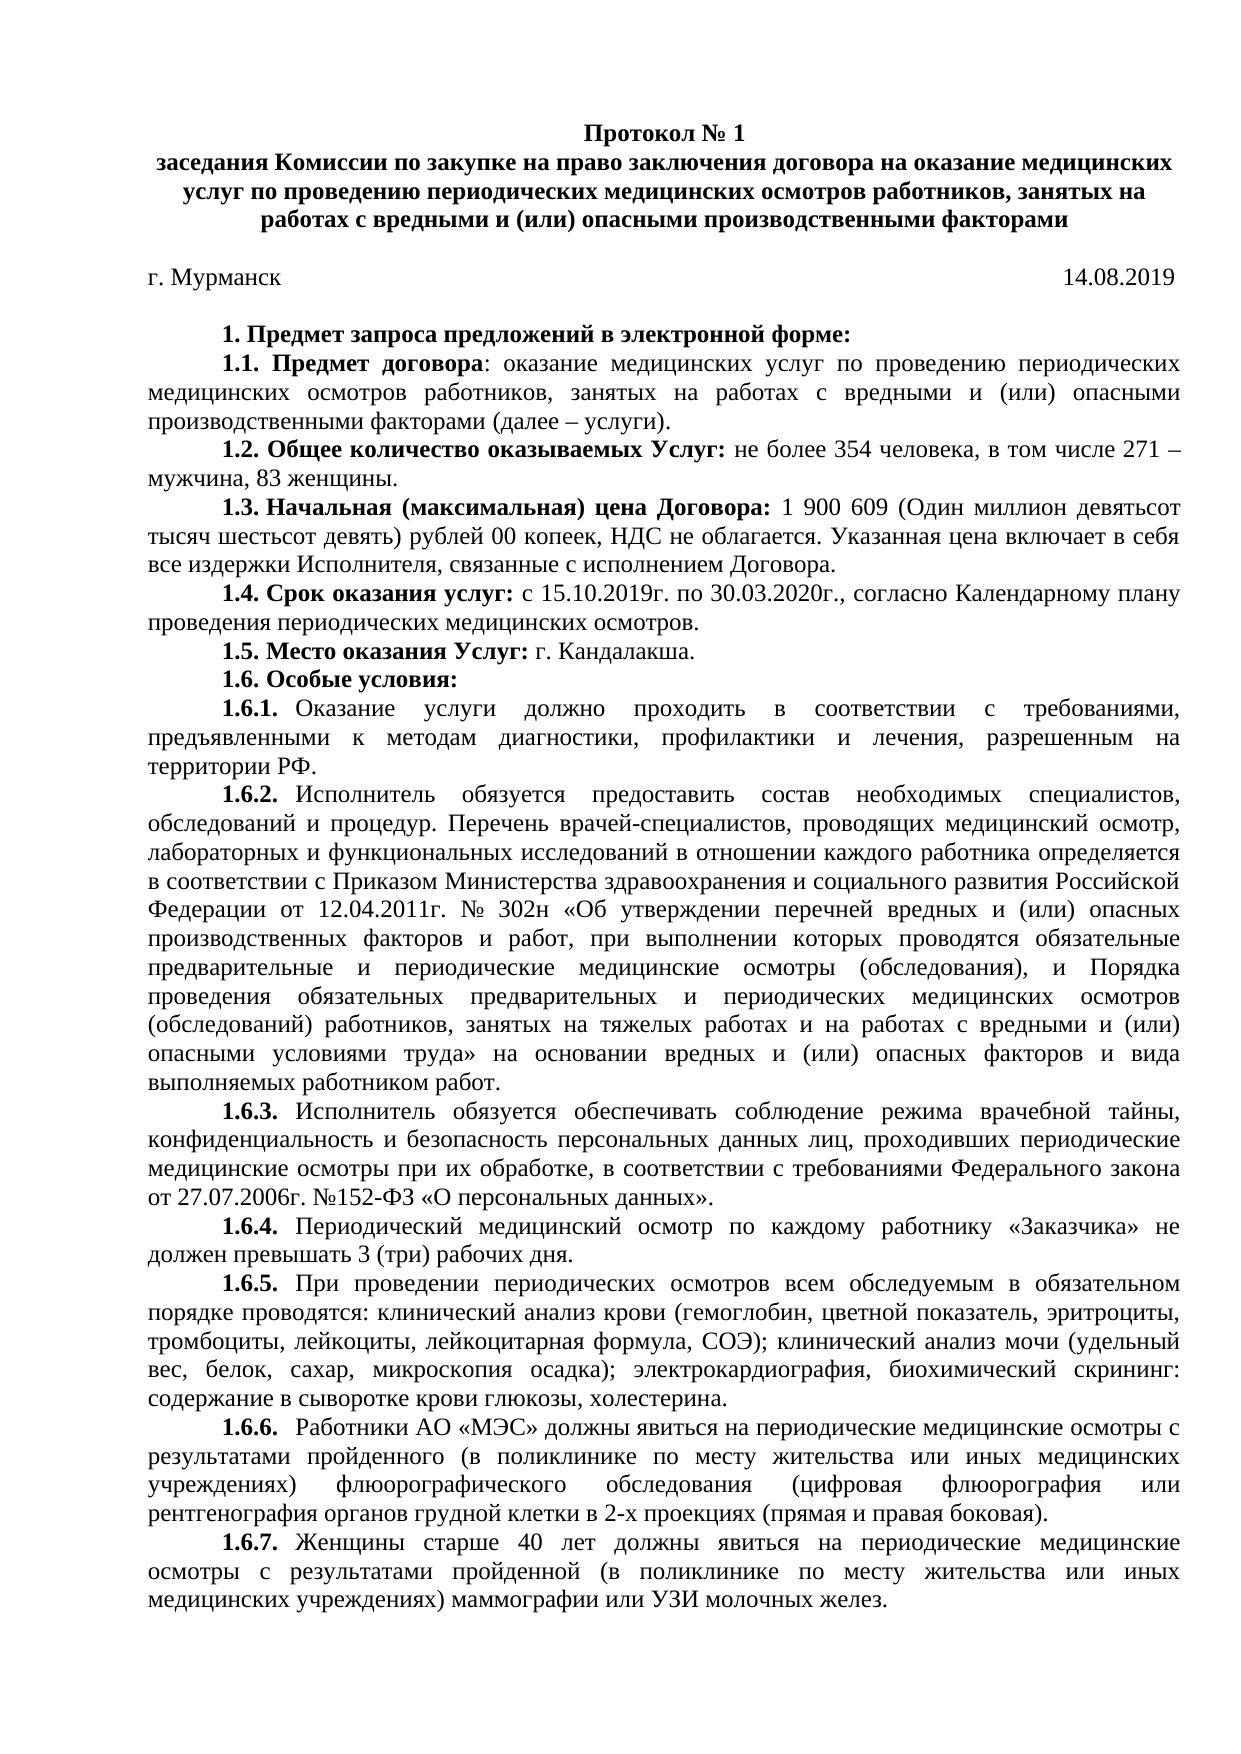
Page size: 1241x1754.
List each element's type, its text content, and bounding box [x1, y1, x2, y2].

text заседания Комиссии по закупке на право заключения договора на оказание медицинских услуг по проведению периодических медицинских осмотров работников, занятых на работах с вредными и (или) опасными производственными факторами [148, 147, 1181, 233]
list Оказание услуги должно проходить в соответствии с требованиями, предъявленными к методам диагностики, профилактики и лечения, разрешенным на территории РФ. [148, 693, 1181, 779]
list Исполнитель обязуется предоставить состав необходимых специалистов, обследований и процедур. Перечень врачей-специалистов, проводящих медицинский осмотр, лабораторных и функциональных исследований в отношении каждого работника определяется в соответствии с Приказом Министерства здравоохранения и социального развития Российской Федерации от 12.04.2011г. № 302н «Об утверждении перечней вредных и (или) опасных производственных факторов и работ, при выполнении которых проводятся обязательные предварительные и периодические медицинские осмотры (обследования), и Порядка проведения обязательных предварительных и периодических медицинских осмотров (обследований) работников, занятых на тяжелых работах и на работах с вредными и (или) опасными условиями труда» на основании вредных и (или) опасных факторов и вида выполняемых работником работ. [148, 779, 1181, 1096]
list Начальная (максимальная) цена Договора: 1 900 609 (Один миллион девятьсот тысяч шестьсот девять) рублей 00 копеек, НДС не облагается. Указанная цена включает в себя все издержки Исполнителя, связанные с исполнением Договора. [148, 492, 1181, 578]
list При проведении периодических осмотров всем обследуемым в обязательном порядке проводятся: клинический анализ крови (гемоглобин, цветной показатель, эритроциты, тромбоциты, лейкоциты, лейкоцитарная формула, СОЭ); клинический анализ мочи (удельный вес, белок, сахар, микроскопия осадка); электрокардиография, биохимический скрининг: содержание в сыворотке крови глюкозы, холестерина. [148, 1268, 1181, 1412]
list Женщины старше 40 лет должны явиться на периодические медицинские осмотры с результатами пройденной (в поликлинике по месту жительства или иных медицинских учреждениях) маммографии или УЗИ молочных желез. [148, 1527, 1181, 1613]
list Срок оказания услуг: с 15.10.2019г. по 30.03.2020г., согласно Календарному плану проведения периодических медицинских осмотров. [148, 578, 1181, 636]
text г. Мурманск 14.08.2019 [148, 262, 1181, 291]
list Работники АО «МЭС» должны явиться на периодические медицинские осмотры с результатами пройденного (в поликлинике по месту жительства или иных медицинских учреждениях) флюорографического обследования (цифровая флюорография или рентгенография органов грудной клетки в 2-х проекциях (прямая и правая боковая). [148, 1412, 1181, 1527]
list Периодический медицинский осмотр по каждому работнику «Заказчика» не должен превышать 3 (три) рабочих дня. [148, 1211, 1181, 1268]
list Место оказания Услуг: г. Кандалакша. [148, 636, 1181, 664]
subtitle 1. Предмет запроса предложений в электронной форме: [148, 319, 1181, 348]
text Протокол № 1 [148, 118, 1181, 147]
text 1.2. Общее количество оказываемых Услуг: не более 354 человека, в том числе 271 – мужчина, 83 женщины. [148, 434, 1181, 492]
list Особые условия: [148, 664, 1181, 693]
text 1.1. Предмет договора: оказание медицинских услуг по проведению периодических медицинских осмотров работников, занятых на работах с вредными и (или) опасными производственными факторами (далее – услуги). [148, 348, 1181, 434]
list Исполнитель обязуется обеспечивать соблюдение режима врачебной тайны, конфиденциальность и безопасность персональных данных лиц, проходивших периодические медицинские осмотры при их обработке, в соответствии с требованиями Федерального закона от 27.07.2006г. №152-ФЗ «О персональных данных». [148, 1096, 1181, 1211]
